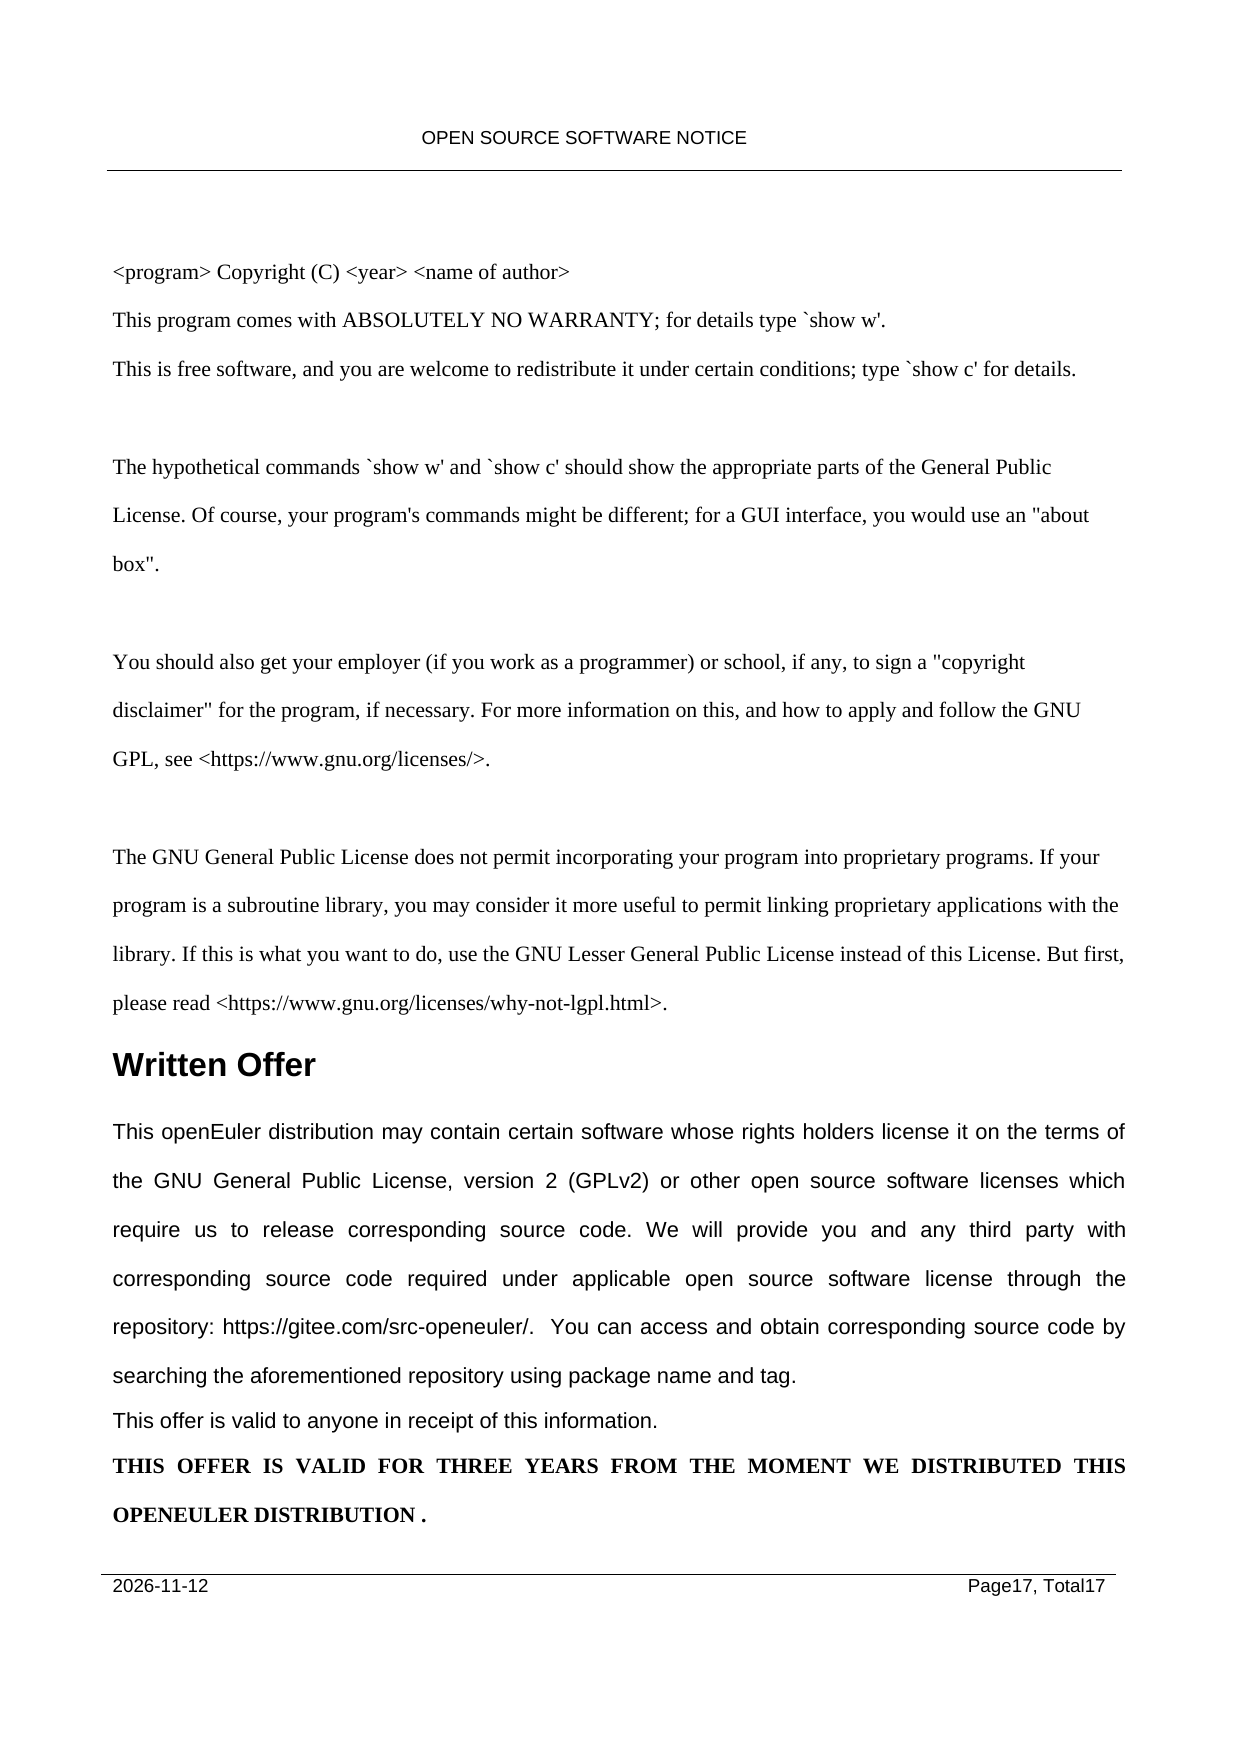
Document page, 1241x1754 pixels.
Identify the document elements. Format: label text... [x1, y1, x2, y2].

text THIS OFFER IS VALID FOR THREE YEARS FROM THE MOMENT WE DISTRIBUTED THIS OPENEULER DISTRIBUTION . [112, 1449, 1128, 1531]
text This openEuler distribution may contain certain software whose rights holders license it on the terms of the GNU General Public License, version 2 (GPLv2) or other open source software licenses which require us to release corresponding source code. We will provide you and any third party with corresponding source code required under applicable open source software license through the repository: https://gitee.com/src-openeuler/. You can access and obtain corresponding source code by searching the aforementioned repository using package name and tag. [112, 1116, 1128, 1392]
text This offer is valid to anyone in receipt of this information. [112, 1404, 1128, 1437]
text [112, 206, 1128, 1019]
text Written Offer [112, 1031, 1128, 1096]
